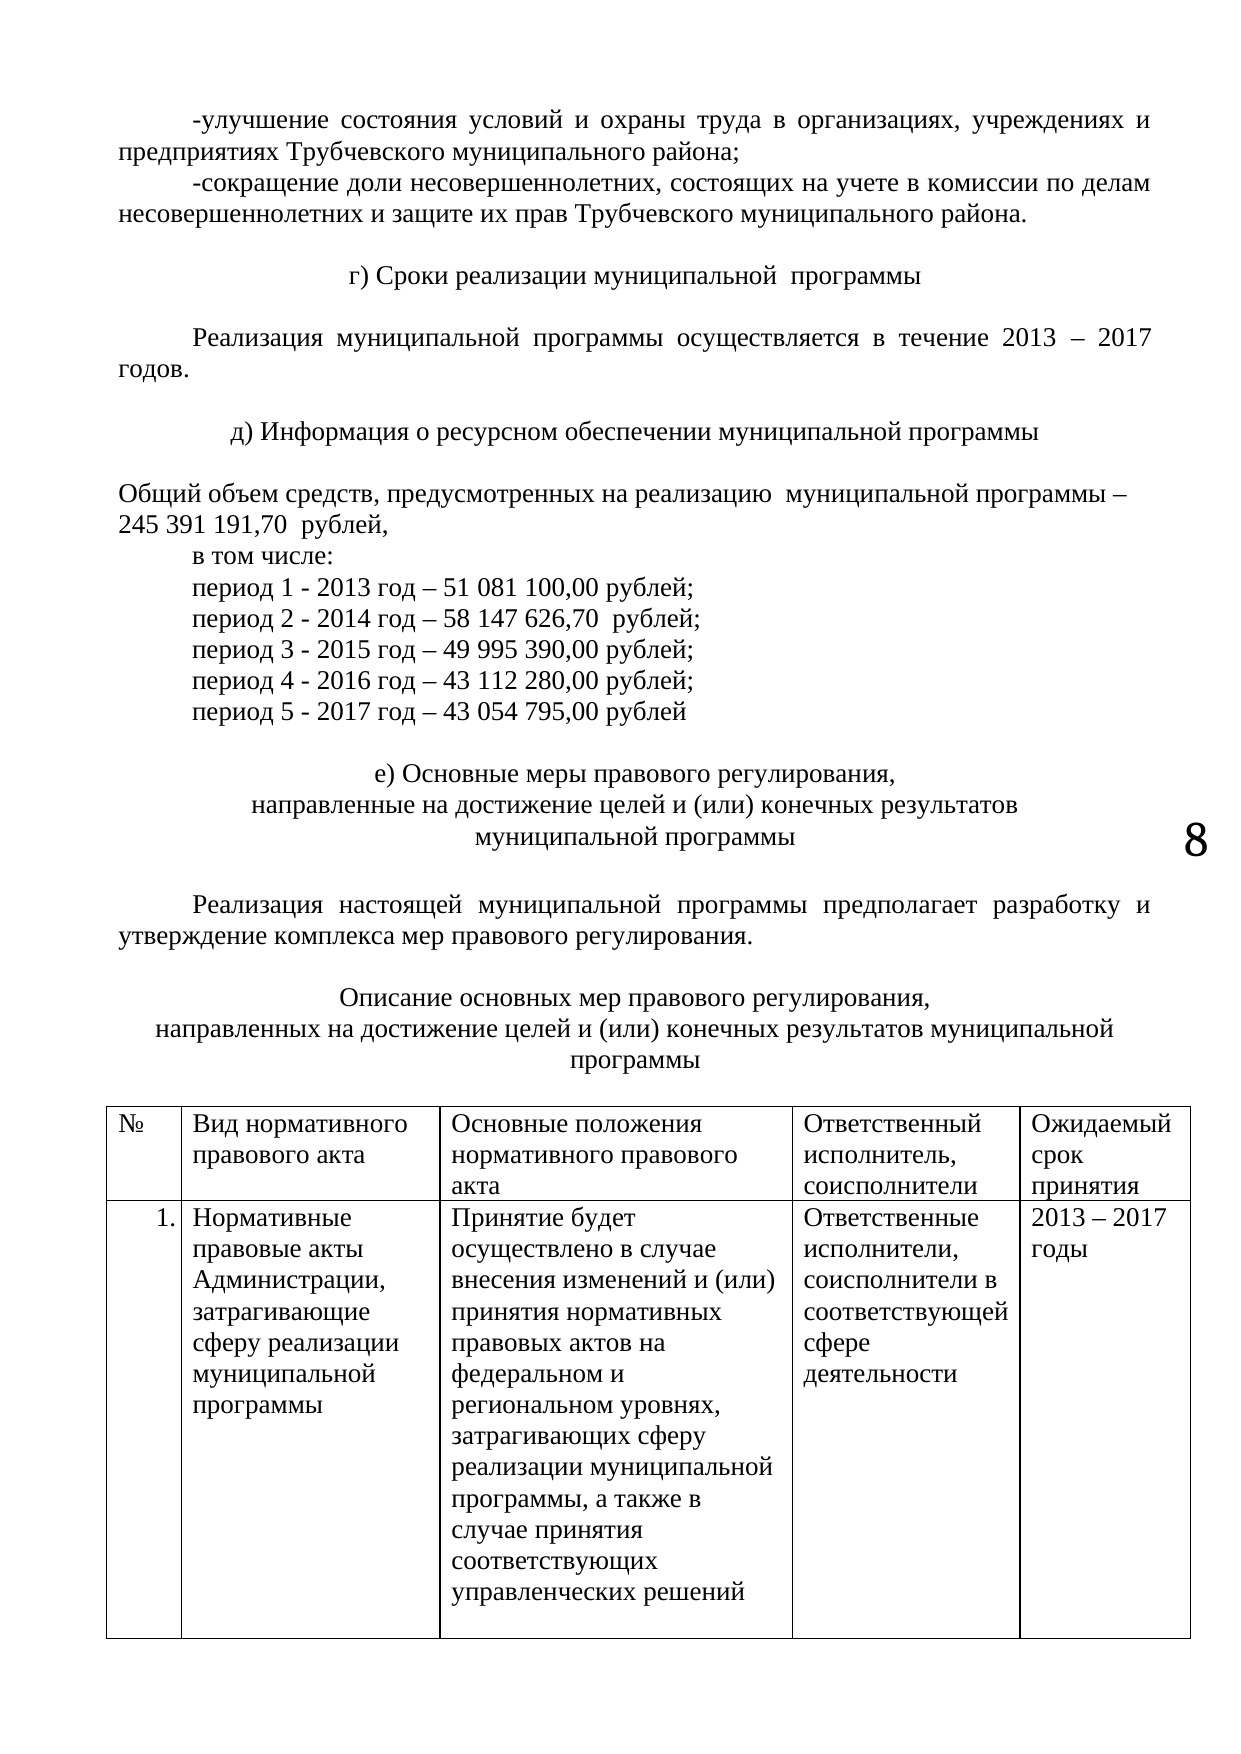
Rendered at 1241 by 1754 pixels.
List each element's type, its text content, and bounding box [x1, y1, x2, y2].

text направленных на достижение целей и (или) конечных результатов муниципальной программы [118, 1012, 1152, 1075]
text Реализация настоящей муниципальной программы предполагает разработку и утверждение комплекса мер правового регулирования. [118, 888, 1152, 950]
table_cell [107, 1201, 181, 1637]
text Описание основных мер правового регулирования, [118, 981, 1152, 1012]
text в том числе: период 1 - 2013 год – 51 081 100,00 рублей; [192, 539, 1152, 602]
text направленные на достижение целей и (или) конечных результатов [118, 789, 1152, 820]
text г) Сроки реализации муниципальной программы [118, 259, 1152, 290]
text Реализация муниципальной программы осуществляется в течение 2013 – 2017 годов. [118, 321, 1152, 384]
table_cell 2013 – 2017 годы [1021, 1201, 1190, 1637]
table_header Основные положения нормативного правового акта [441, 1107, 792, 1200]
table_header Ответственный исполнитель, соисполнители [793, 1107, 1019, 1200]
text е) Основные меры правового регулирования, [118, 757, 1152, 789]
table_header № [107, 1107, 181, 1200]
text период 2 - 2014 год – 58 147 626,70 рублей; [118, 602, 1152, 633]
table_header Ожидаемый срок принятия [1021, 1107, 1190, 1200]
text период 3 - 2015 год – 49 995 390,00 рублей; период 4 - 2016 год – 43 112 280,00 рублей; период 5 - 2017 год – 43 054 795,00 рублей [192, 633, 1152, 726]
table_header Вид нормативного правового акта [182, 1107, 439, 1200]
text муниципальной программы [118, 820, 1152, 851]
text д) Информация о ресурсном обеспечении муниципальной программы [118, 415, 1152, 446]
text -сокращение доли несовершеннолетних, состоящих на учете в комиссии по делам несовершеннолетних и защите их прав Трубчевского муниципального района. [118, 166, 1152, 228]
table_cell Ответственные исполнители, соисполнители в соответствующей сфере деятельности [793, 1201, 1019, 1637]
text -улучшение состояния условий и охраны труда в организациях, учреждениях и предприятиях Трубчевского муниципального района; [118, 103, 1152, 166]
table_cell Принятие будет осуществлено в случае внесения изменений и (или) принятия нормативных правовых актов на федеральном и региональном уровнях, затрагивающих сферу реализации муниципальной программы, а также в случае принятия соответствующих управленческих решений [441, 1201, 792, 1637]
table_cell Нормативные правовые акты Администрации, затрагивающие сферу реализации муниципальной программы [182, 1201, 439, 1637]
text Общий объем средств, предусмотренных на реализацию муниципальной программы – 245 391 191,70 рублей, [118, 477, 1152, 539]
